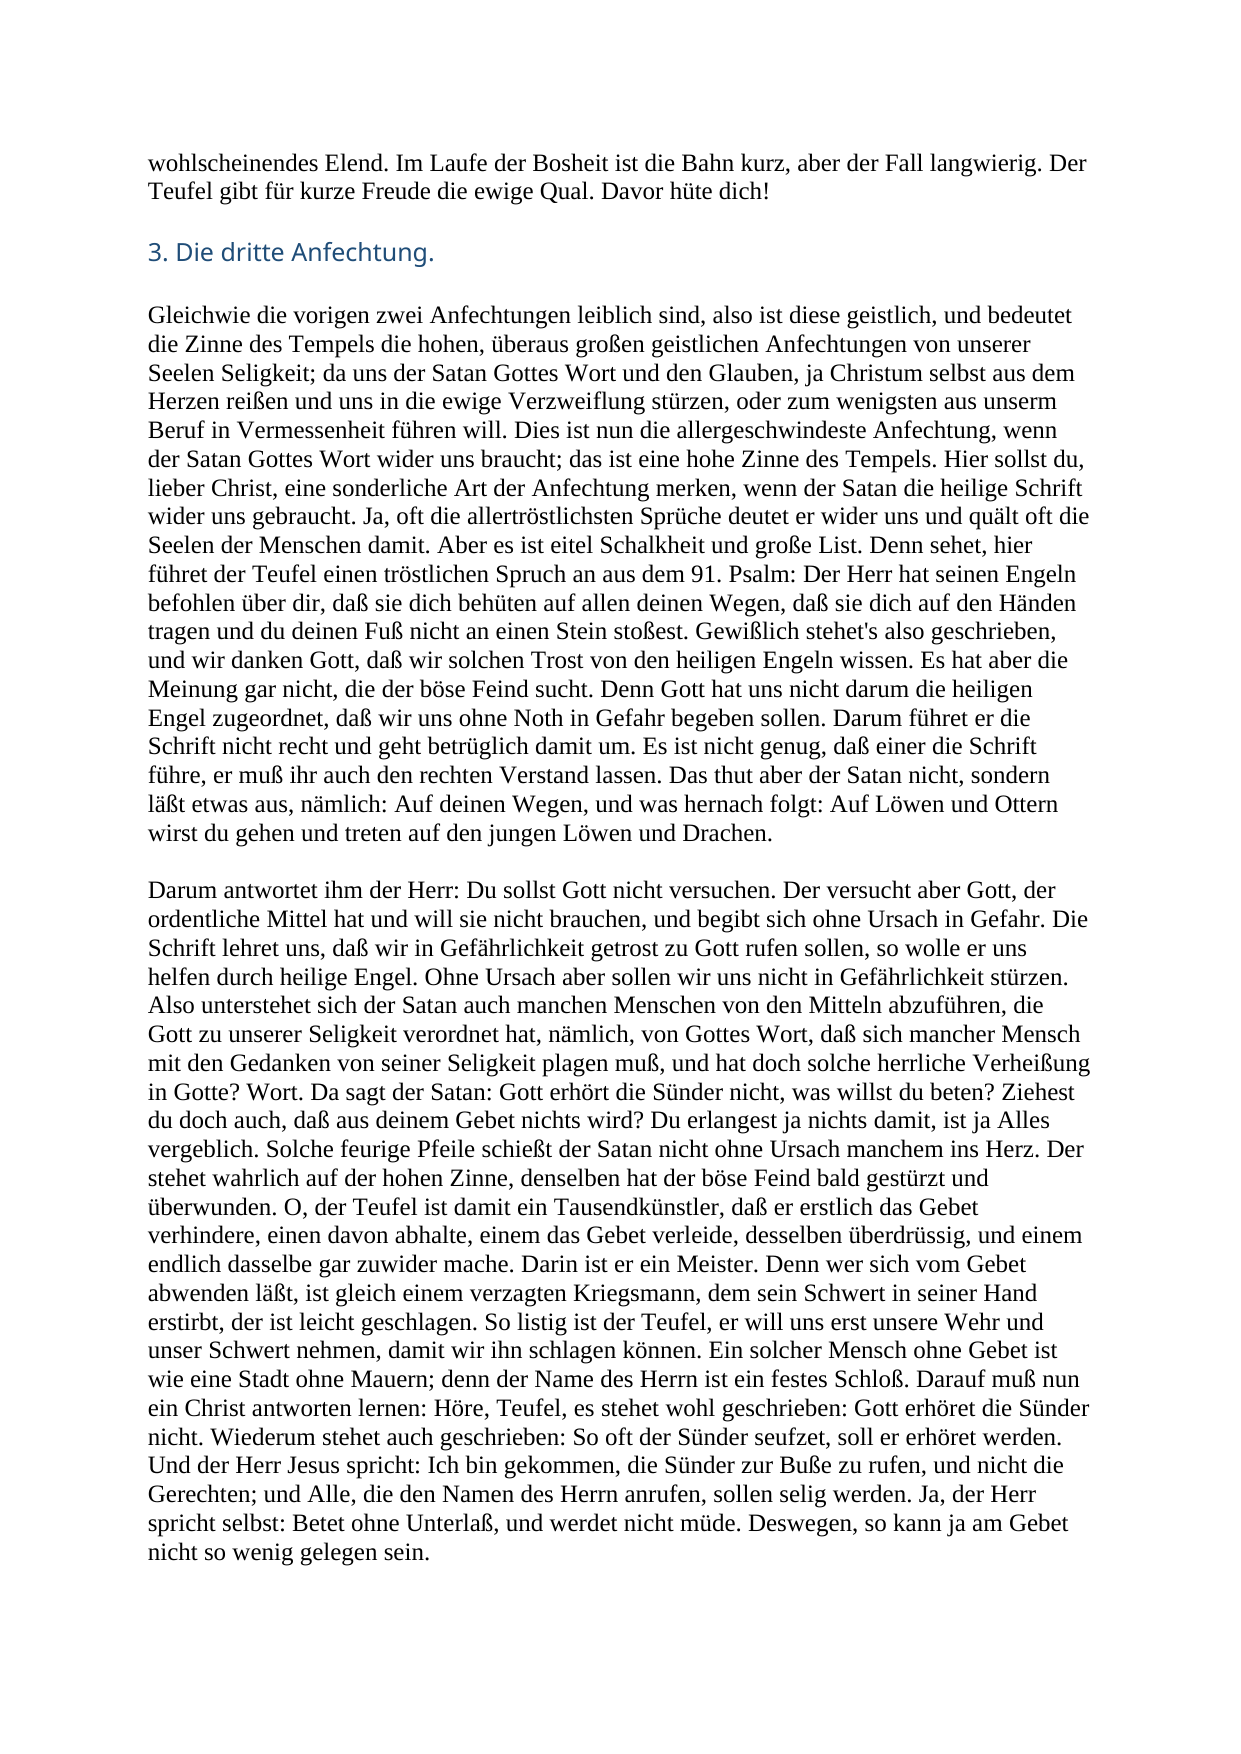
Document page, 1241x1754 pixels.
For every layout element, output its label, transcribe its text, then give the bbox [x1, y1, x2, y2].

subtitle 3. Die dritte Anfechtung. [148, 234, 1093, 268]
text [148, 148, 1093, 205]
text Gleichwie die vorigen zwei Anfechtungen leiblich sind, also ist diese geistlich, und bedeutet die Zinne des Tempels die hohen, überaus großen geistlichen Anfechtungen von unserer Seelen Seligkeit; da uns der Satan Gottes Wort und den Glauben, ja Christum selbst aus dem Herzen reißen und uns in die ewige Verzweiflung stürzen, oder zum wenigsten aus unserm Beruf in Vermessenheit führen will. Dies ist nun die allergeschwindeste Anfechtung, wenn der Satan Gottes Wort wider uns braucht; das ist eine hohe Zinne des Tempels. Hier sollst du, lieber Christ, eine sonderliche Art der Anfechtung merken, wenn der Satan die heilige Schrift wider uns gebraucht. Ja, oft die allertröstlichsten Sprüche deutet er wider uns und quält oft die Seelen der Menschen damit. Aber es ist eitel Schalkheit und große List. Denn sehet, hier führet der Teufel einen tröstlichen Spruch an aus dem 91. Psalm: Der Herr hat seinen Engeln befohlen über dir, daß sie dich behüten auf allen deinen Wegen, daß sie dich auf den Händen tragen und du deinen Fuß nicht an einen Stein stoßest. Gewißlich stehet's also geschrieben, und wir danken Gott, daß wir solchen Trost von den heiligen Engeln wissen. Es hat aber die Meinung gar nicht, die der böse Feind sucht. Denn Gott hat uns nicht darum die heiligen Engel zugeordnet, daß wir uns ohne Noth in Gefahr begeben sollen. Darum führet er die Schrift nicht recht und geht betrüglich damit um. Es ist nicht genug, daß einer die Schrift führe, er muß ihr auch den rechten Verstand lassen. Das thut aber der Satan nicht, sondern läßt etwas aus, nämlich: Auf deinen Wegen, und was hernach folgt: Auf Löwen und Ottern wirst du gehen und treten auf den jungen Löwen und Drachen. [148, 300, 1093, 846]
text Darum antwortet ihm der Herr: Du sollst Gott nicht versuchen. Der versucht aber Gott, der ordentliche Mittel hat und will sie nicht brauchen, und begibt sich ohne Ursach in Gefahr. Die Schrift lehret uns, daß wir in Gefährlichkeit getrost zu Gott rufen sollen, so wolle er uns helfen durch heilige Engel. Ohne Ursach aber sollen wir uns nicht in Gefährlichkeit stürzen. Also unterstehet sich der Satan auch manchen Menschen von den Mitteln abzuführen, die Gott zu unserer Seligkeit verordnet hat, nämlich, von Gottes Wort, daß sich mancher Mensch mit den Gedanken von seiner Seligkeit plagen muß, und hat doch solche herrliche Verheißung in Gotte? Wort. Da sagt der Satan: Gott erhört die Sünder nicht, was willst du beten? Ziehest du doch auch, daß aus deinem Gebet nichts wird? Du erlangest ja nichts damit, ist ja Alles vergeblich. Solche feurige Pfeile schießt der Satan nicht ohne Ursach manchem ins Herz. Der stehet wahrlich auf der hohen Zinne, denselben hat der böse Feind bald gestürzt und überwunden. O, der Teufel ist damit ein Tausendkünstler, daß er erstlich das Gebet verhindere, einen davon abhalte, einem das Gebet verleide, desselben überdrüssig, und einem endlich dasselbe gar zuwider mache. Darin ist er ein Meister. Denn wer sich vom Gebet abwenden läßt, ist gleich einem verzagten Kriegsmann, dem sein Schwert in seiner Hand erstirbt, der ist leicht geschlagen. So listig ist der Teufel, er will uns erst unsere Wehr und unser Schwert nehmen, damit wir ihn schlagen können. Ein solcher Mensch ohne Gebet ist wie eine Stadt ohne Mauern; denn der Name des Herrn ist ein festes Schloß. Darauf muß nun ein Christ antworten lernen: Höre, Teufel, es stehet wohl geschrieben: Gott erhöret die Sünder nicht. Wiederum stehet auch geschrieben: So oft der Sünder seufzet, soll er erhöret werden. Und der Herr Jesus spricht: Ich bin gekommen, die Sünder zur Buße zu rufen, und nicht die Gerechten; und Alle, die den Namen des Herrn anrufen, sollen selig werden. Ja, der Herr spricht selbst: Betet ohne Unterlaß, und werdet nicht müde. Deswegen, so kann ja am Gebet nicht so wenig gelegen sein. [148, 876, 1093, 1566]
